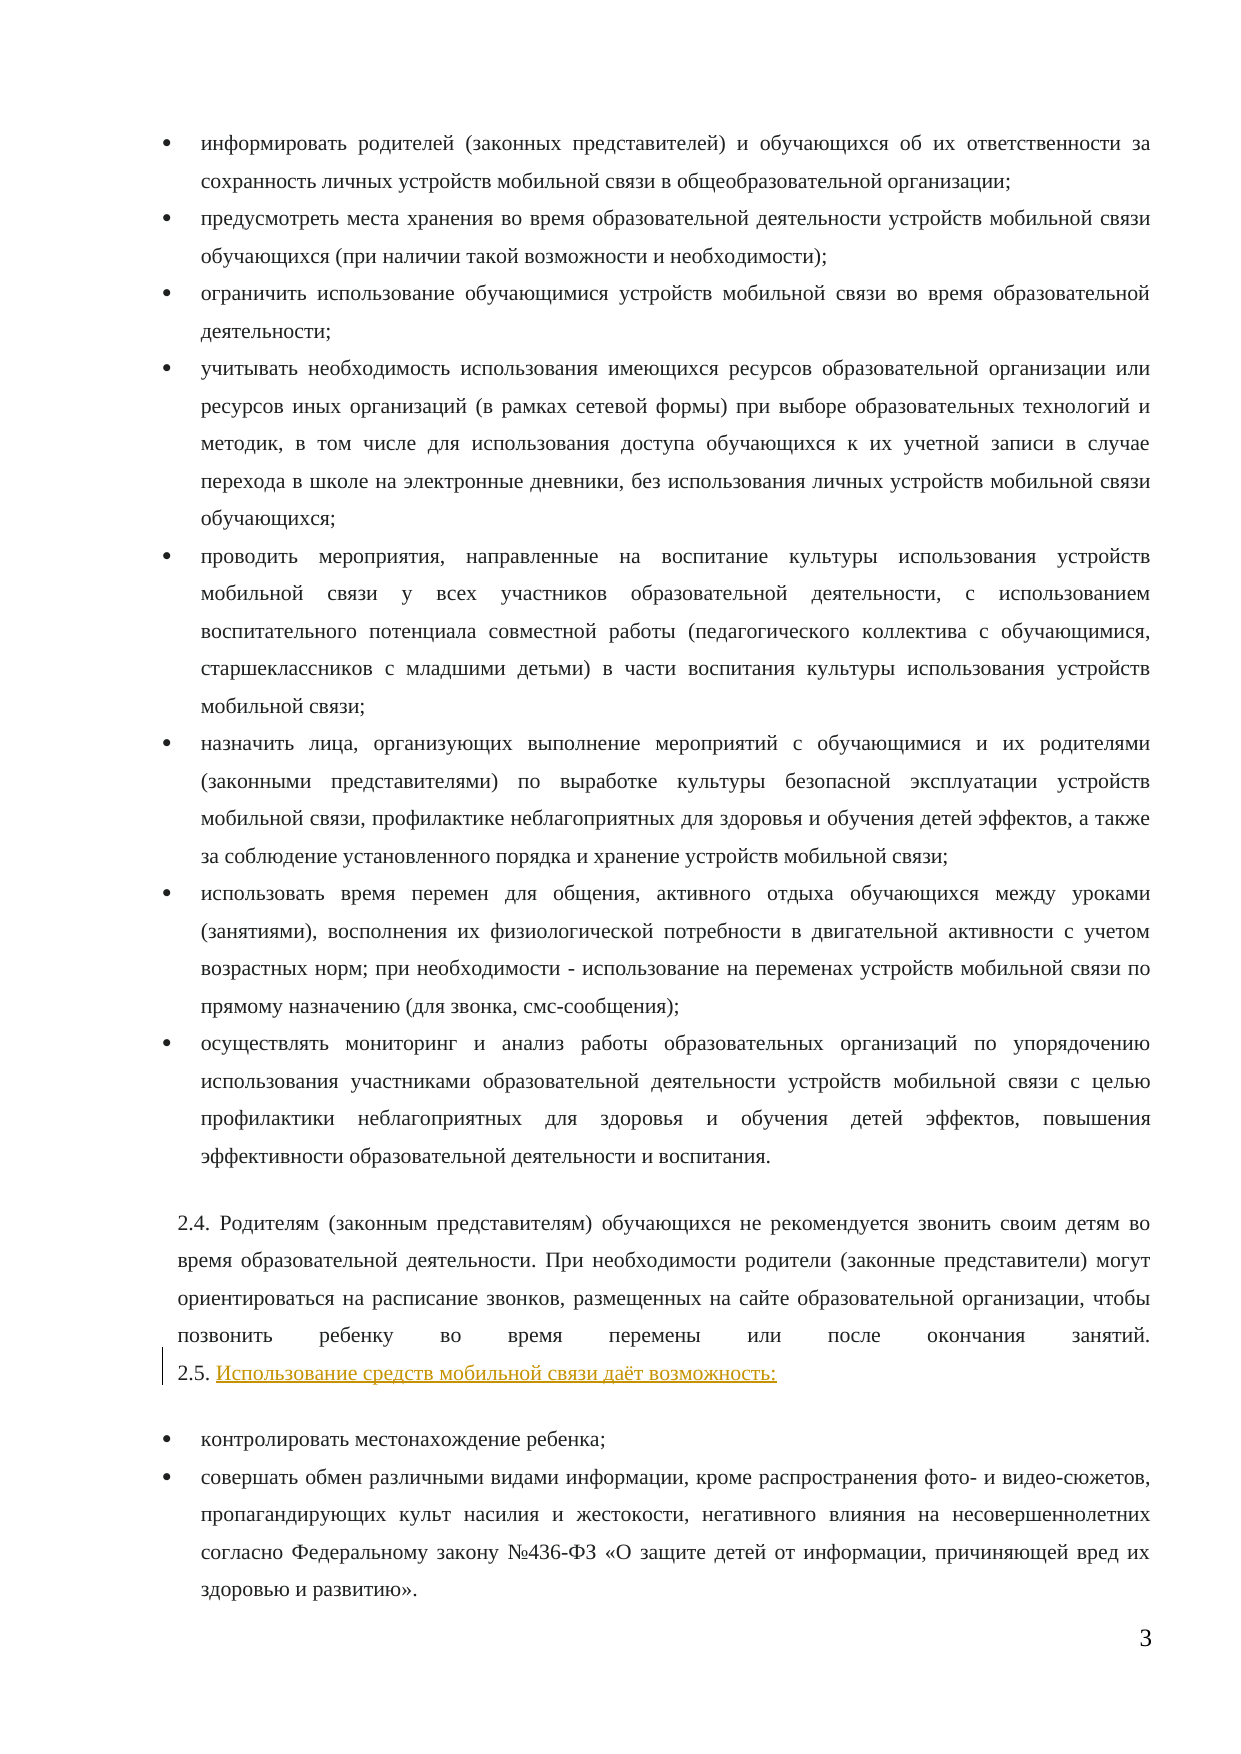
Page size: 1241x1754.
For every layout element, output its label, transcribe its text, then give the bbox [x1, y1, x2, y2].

list информировать родителей (законных представителей) и обучающихся об их ответственности за сохранность личных устройств мобильной связи в общеобразовательной организации; [163, 118, 1152, 193]
text 2.4. Родителям (законным представителям) обучающихся не рекомендуется звонить своим детям во время образовательной деятельности. При необходимости родители (законные представители) могут ориентироваться на расписание звонков, размещенных на сайте образовательной организации, чтобы позвонить ребенку во время перемены или после окончания занятий. 2.5. [177, 1197, 1152, 1385]
list ограничить использование обучающимися устройств мобильной связи во время образовательной деятельности; [163, 268, 1152, 343]
list совершать обмен различными видами информации, кроме распространения фото- и видео-сюжетов, пропагандирующих культ насилия и жестокости, негативного влияния на несовершеннолетних согласно Федеральному закону №436-ФЗ «О защите детей от информации, причиняющей вред их здоровью и развитию». [163, 1451, 1152, 1601]
list учитывать необходимость использования имеющихся ресурсов образовательной организации или ресурсов иных организаций (в рамках сетевой формы) при выборе образовательных технологий и методик, в том числе для использования доступа обучающихся к их учетной записи в случае перехода в школе на электронные дневники, без использования личных устройств мобильной связи обучающихся; [163, 343, 1152, 531]
list контролировать местонахождение ребенка; [163, 1414, 1152, 1451]
list проводить мероприятия, направленные на воспитание культуры использования устройств мобильной связи у всех участников образовательной деятельности, с использованием воспитательного потенциала совместной работы (педагогического коллектива с обучающимися, старшеклассников с младшими детьми) в части воспитания культуры использования устройств мобильной связи; [163, 531, 1152, 718]
list назначить лица, организующих выполнение мероприятий с обучающимися и их родителями (законными представителями) по выработке культуры безопасной эксплуатации устройств мобильной связи, профилактике неблагоприятных для здоровья и обучения детей эффектов, а также за соблюдение установленного порядка и хранение устройств мобильной связи; [163, 718, 1152, 868]
list предусмотреть места хранения во время образовательной деятельности устройств мобильной связи обучающихся (при наличии такой возможности и необходимости); [163, 193, 1152, 268]
list использовать время перемен для общения, активного отдыха обучающихся между уроками (занятиями), восполнения их физиологической потребности в двигательной активности с учетом возрастных норм; при необходимости - использование на переменах устройств мобильной связи по прямому назначению (для звонка, смс-сообщения); [163, 868, 1152, 1018]
list осуществлять мониторинг и анализ работы образовательных организаций по упорядочению использования участниками образовательной деятельности устройств мобильной связи с целью профилактики неблагоприятных для здоровья и обучения детей эффектов, повышения эффективности образовательной деятельности и воспитания. [163, 1018, 1152, 1168]
